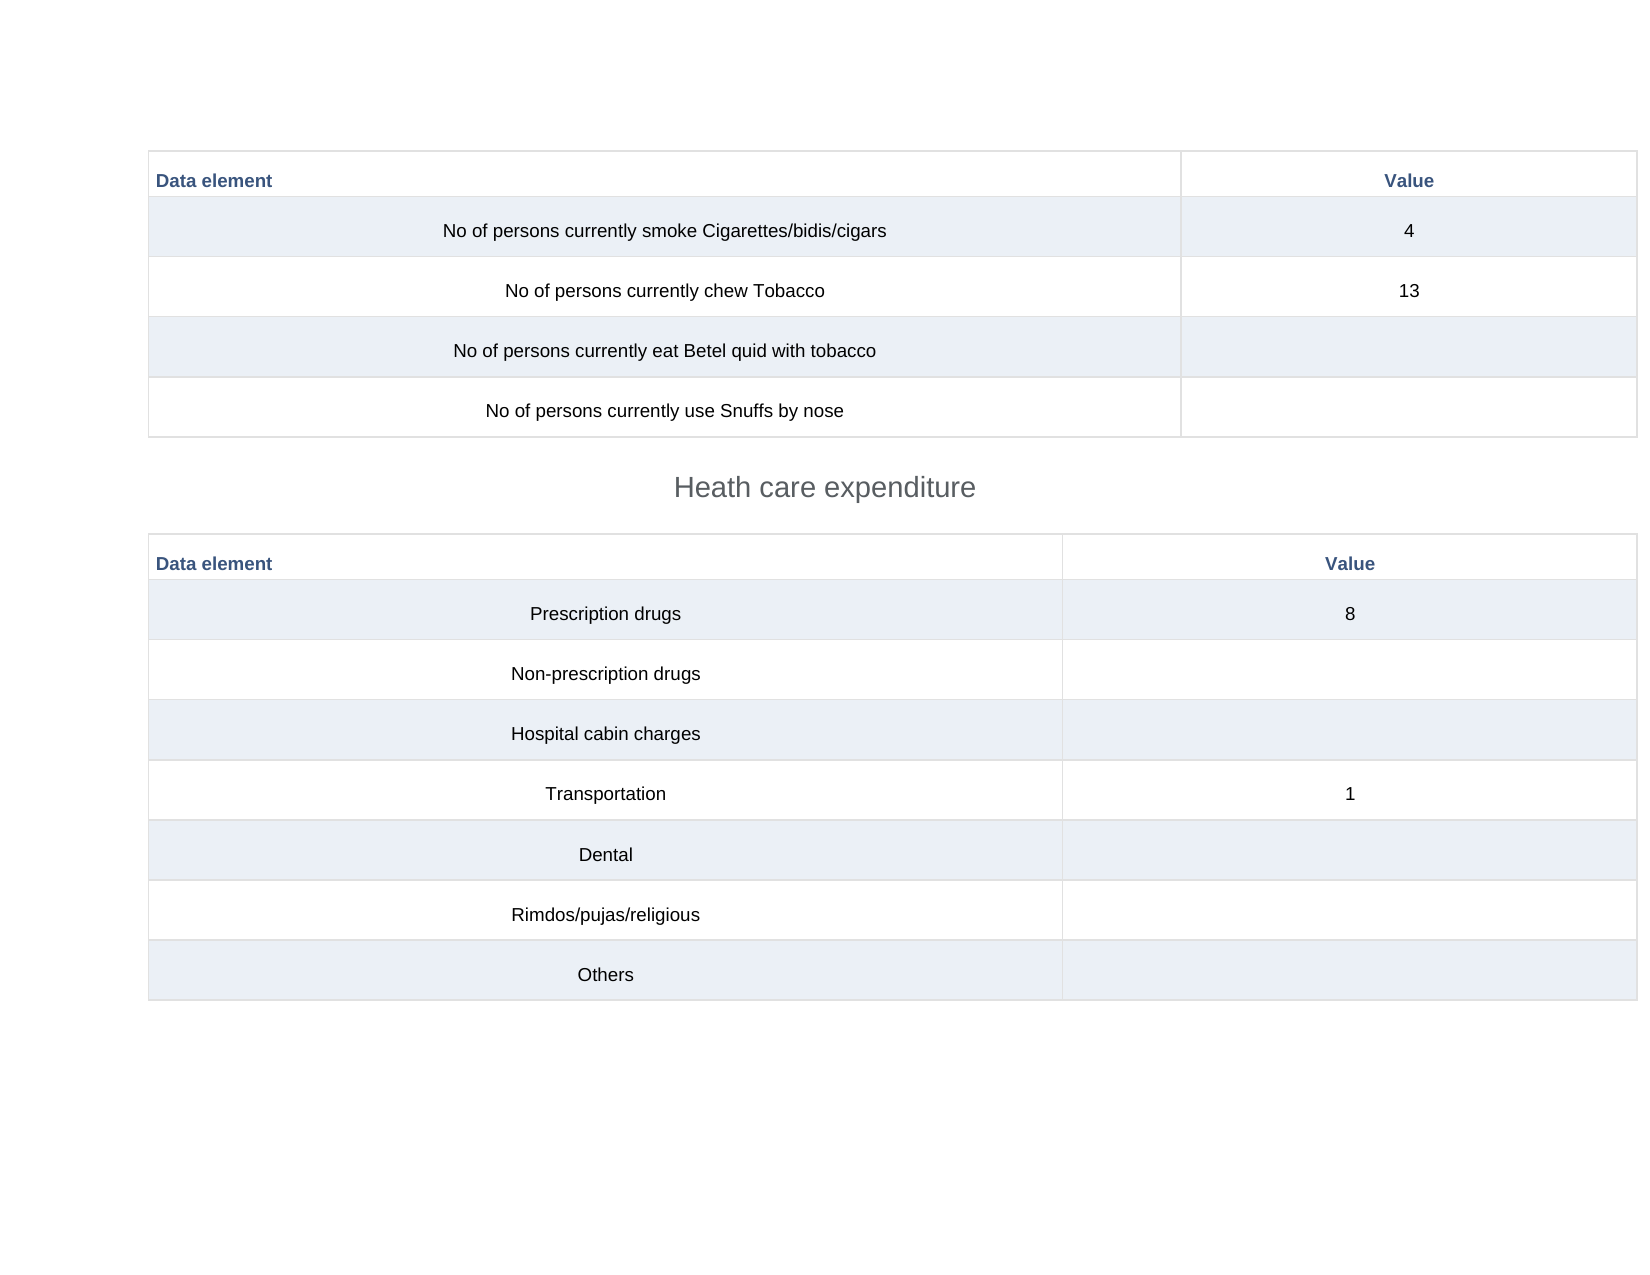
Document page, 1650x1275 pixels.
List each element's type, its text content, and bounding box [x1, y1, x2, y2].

table_cell Prescription drugs [149, 580, 1062, 639]
table_header Value [1182, 152, 1636, 196]
table_cell 4 [1182, 197, 1636, 256]
table_cell 1 [1063, 761, 1636, 819]
table_cell Dental [149, 821, 1062, 879]
table_cell [1182, 378, 1636, 436]
table_cell Non-prescription drugs [149, 640, 1062, 699]
table_cell [1063, 821, 1636, 879]
table_cell 13 [1182, 257, 1636, 316]
table_cell [1063, 941, 1636, 999]
table_cell 8 [1063, 580, 1636, 639]
text Heath care expenditure [150, 467, 1500, 504]
table_cell No of persons currently chew Tobacco [149, 257, 1180, 316]
table_cell Rimdos/pujas/religious [149, 881, 1062, 939]
table_header Data element [149, 535, 1062, 578]
table_cell [1063, 700, 1636, 759]
table_header Value [1063, 535, 1636, 578]
table_cell Transportation [149, 761, 1062, 819]
table_cell Others [149, 941, 1062, 999]
table_cell No of persons currently smoke Cigarettes/bidis/cigars [149, 197, 1180, 256]
table_cell [1182, 317, 1636, 376]
table_cell [1063, 881, 1636, 939]
table_cell No of persons currently use Snuffs by nose [149, 378, 1180, 436]
table_cell [1063, 640, 1636, 699]
table_cell No of persons currently eat Betel quid with tobacco [149, 317, 1180, 376]
table_header Data element [149, 152, 1180, 196]
table_cell Hospital cabin charges [149, 700, 1062, 759]
